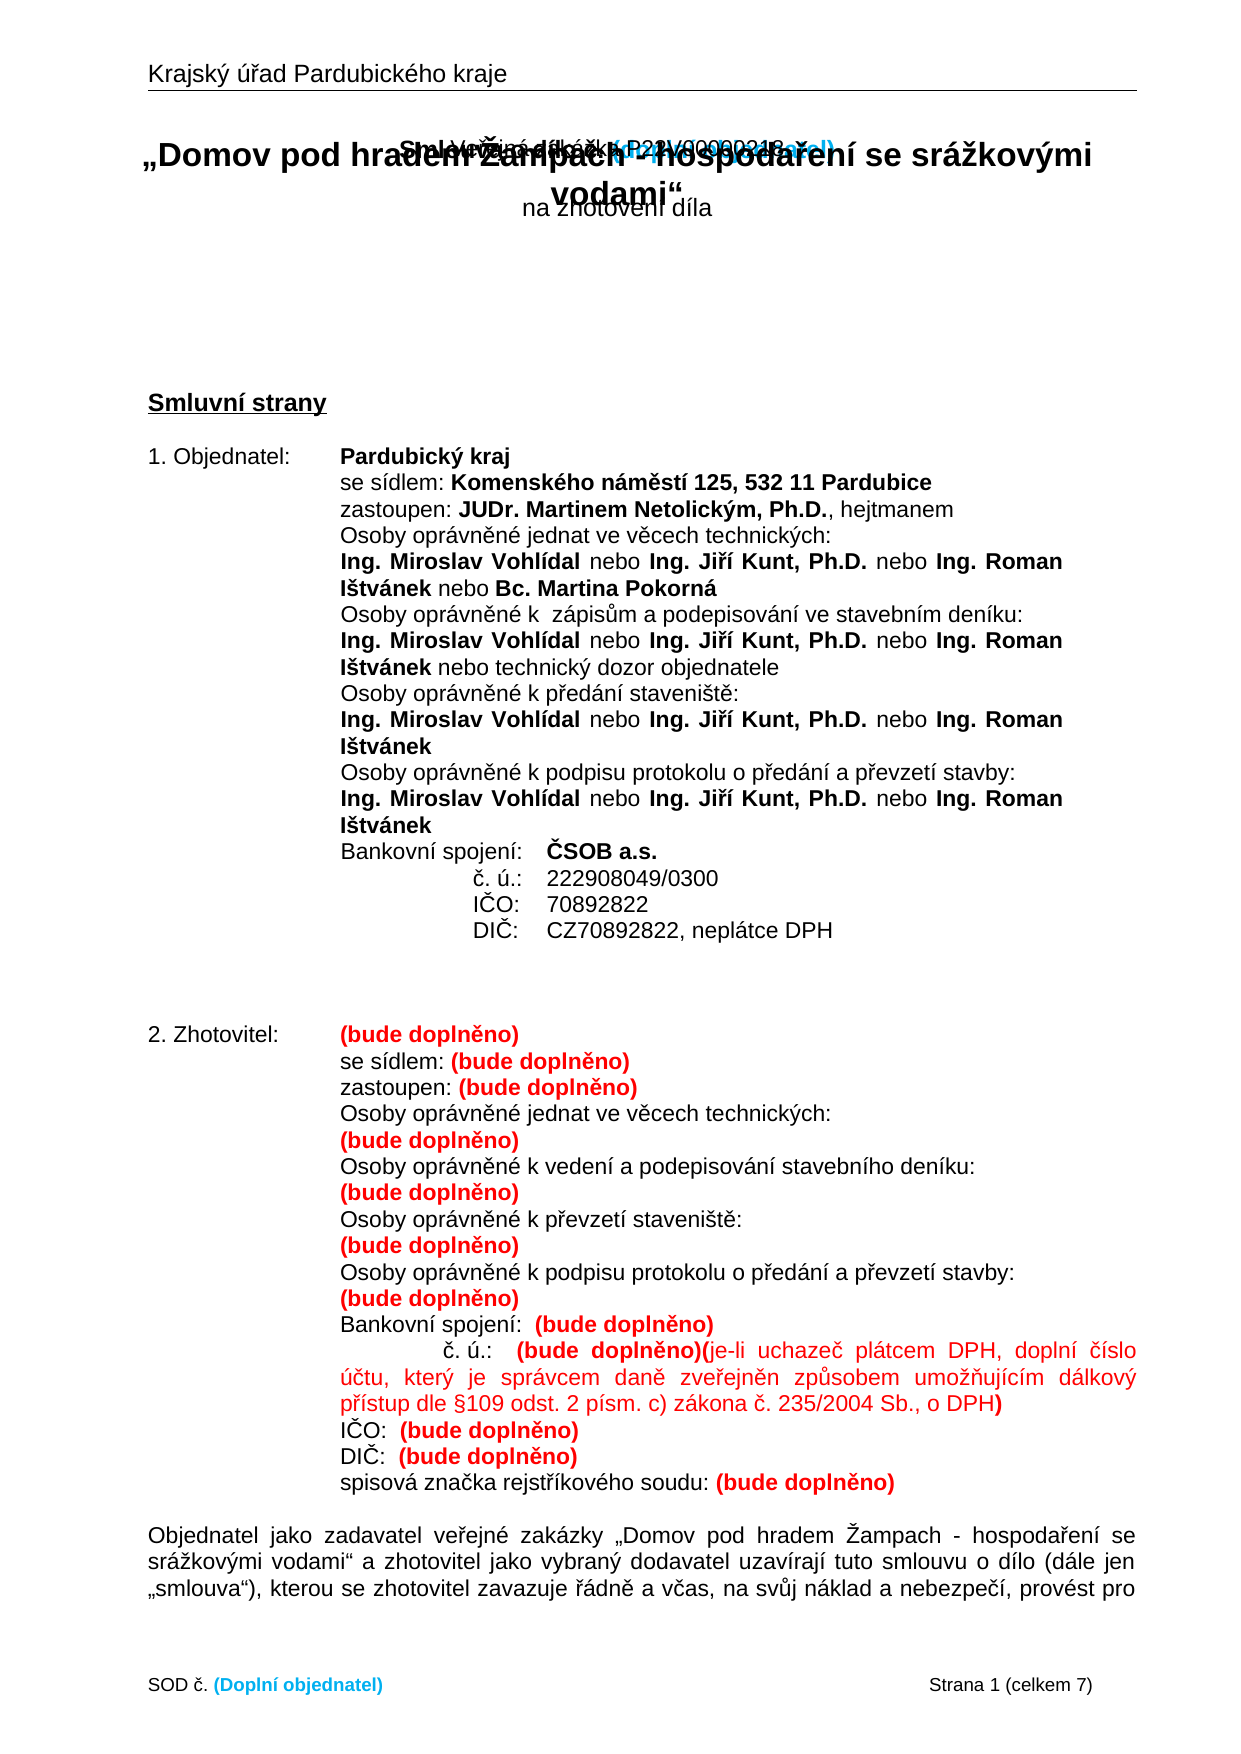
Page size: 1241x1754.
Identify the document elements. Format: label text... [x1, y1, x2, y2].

text (bude doplněno) [340, 1285, 1137, 1311]
text Ing. Miroslav Vohlídal nebo Ing. Jiří Kunt, Ph.D. nebo Ing. Roman Ištvánek nebo Bc. Martina Pokorná [340, 548, 1063, 601]
text zastoupen: (bude doplněno) [340, 1074, 1137, 1100]
text Osoby oprávněné jednat ve věcech technických: [340, 522, 1137, 548]
text Osoby oprávněné k vedení a podepisování stavebního deníku: [340, 1153, 1217, 1179]
text Osoby oprávněné k zápisům a podepisování ve stavebním deníku: [340, 601, 1217, 627]
list DIČ: CZ70892822, neplátce DPH [340, 917, 1137, 943]
text Ing. Miroslav Vohlídal nebo Ing. Jiří Kunt, Ph.D. nebo Ing. Roman Ištvánek [340, 785, 1063, 838]
text (bude doplněno) [340, 1179, 1137, 1206]
text 2. Zhotovitel: (bude doplněno) [148, 1021, 1137, 1048]
text DIČ: (bude doplněno) [340, 1443, 1137, 1469]
text Osoby oprávněné k podpisu protokolu o předání a převzetí stavby: [340, 1258, 1217, 1285]
text Bankovní spojení: (bude doplněno) [340, 1311, 1217, 1337]
text (bude doplněno) [340, 1127, 1137, 1153]
text Osoby oprávněné k převzetí staveniště: [340, 1206, 1217, 1232]
list zastoupen: JUDr. Martinem Netolickým, Ph.D., hejtmanem [148, 496, 1137, 522]
list IČO: 70892822 [340, 891, 1137, 917]
text č. ú.: (bude doplněno)(je-li uchazeč plátcem DPH, doplní číslo účtu, který je správcem daně zveřejněn způsobem umožňujícím dálkový přístup dle §109 odst. 2 písm. c) zákona č. 235/2004 Sb., o DPH) [340, 1337, 1137, 1417]
text Bankovní spojení: ČSOB a.s. [340, 838, 1217, 864]
list 1. Objednatel: Pardubický kraj [148, 443, 1137, 469]
text „Domov pod hradem Žampach - hospodaření se srážkovými vodami“ [128, 162, 1106, 212]
text Osoby oprávněné jednat ve věcech technických: [340, 1100, 1137, 1127]
text Veřejná zakázka P22V00000218 [128, 135, 1106, 162]
text Osoby oprávněné k podpisu protokolu o předání a převzetí stavby: [340, 759, 1217, 785]
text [148, 1522, 1137, 1601]
text (bude doplněno) [340, 1232, 1137, 1258]
text Smluvní strany [148, 125, 1137, 416]
list č. ú.: 222908049/0300 [340, 864, 1137, 891]
list se sídlem: Komenského náměstí 125, 532 11 Pardubice [148, 469, 1137, 496]
text IČO: (bude doplněno) [340, 1417, 1217, 1443]
text spisová značka rejstříkového soudu: (bude doplněno) [340, 1469, 1137, 1496]
text Ing. Miroslav Vohlídal nebo Ing. Jiří Kunt, Ph.D. nebo Ing. Roman Ištvánek nebo technický dozor objednatele [340, 627, 1063, 680]
text Osoby oprávněné k předání staveniště: [340, 680, 1217, 706]
text se sídlem: (bude doplněno) [340, 1048, 1137, 1074]
text Ing. Miroslav Vohlídal nebo Ing. Jiří Kunt, Ph.D. nebo Ing. Roman Ištvánek [340, 706, 1063, 759]
